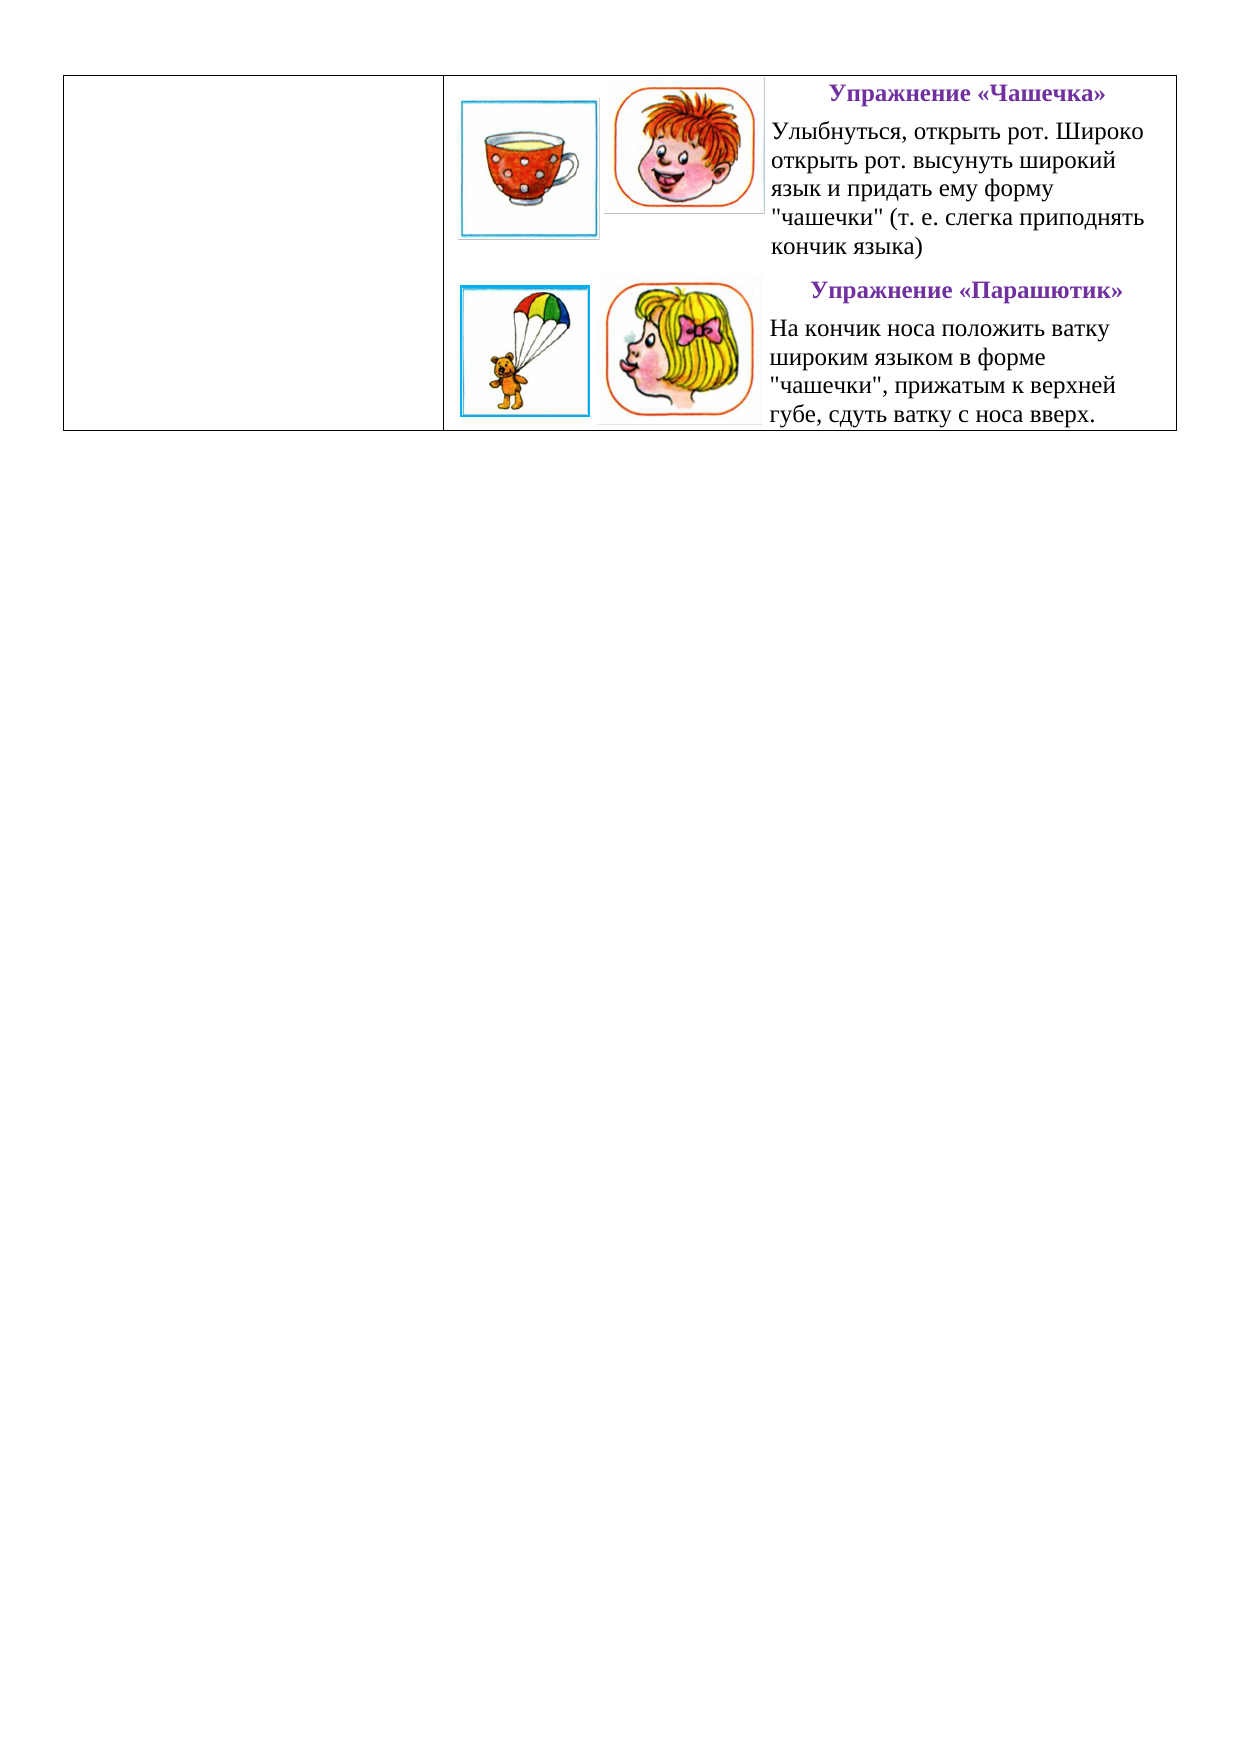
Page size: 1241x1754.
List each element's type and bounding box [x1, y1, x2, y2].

picture [597, 274, 764, 427]
picture [457, 97, 600, 240]
picture [604, 77, 765, 214]
picture [463, 289, 587, 414]
table_cell [64, 76, 443, 430]
table_cell [444, 76, 1176, 430]
